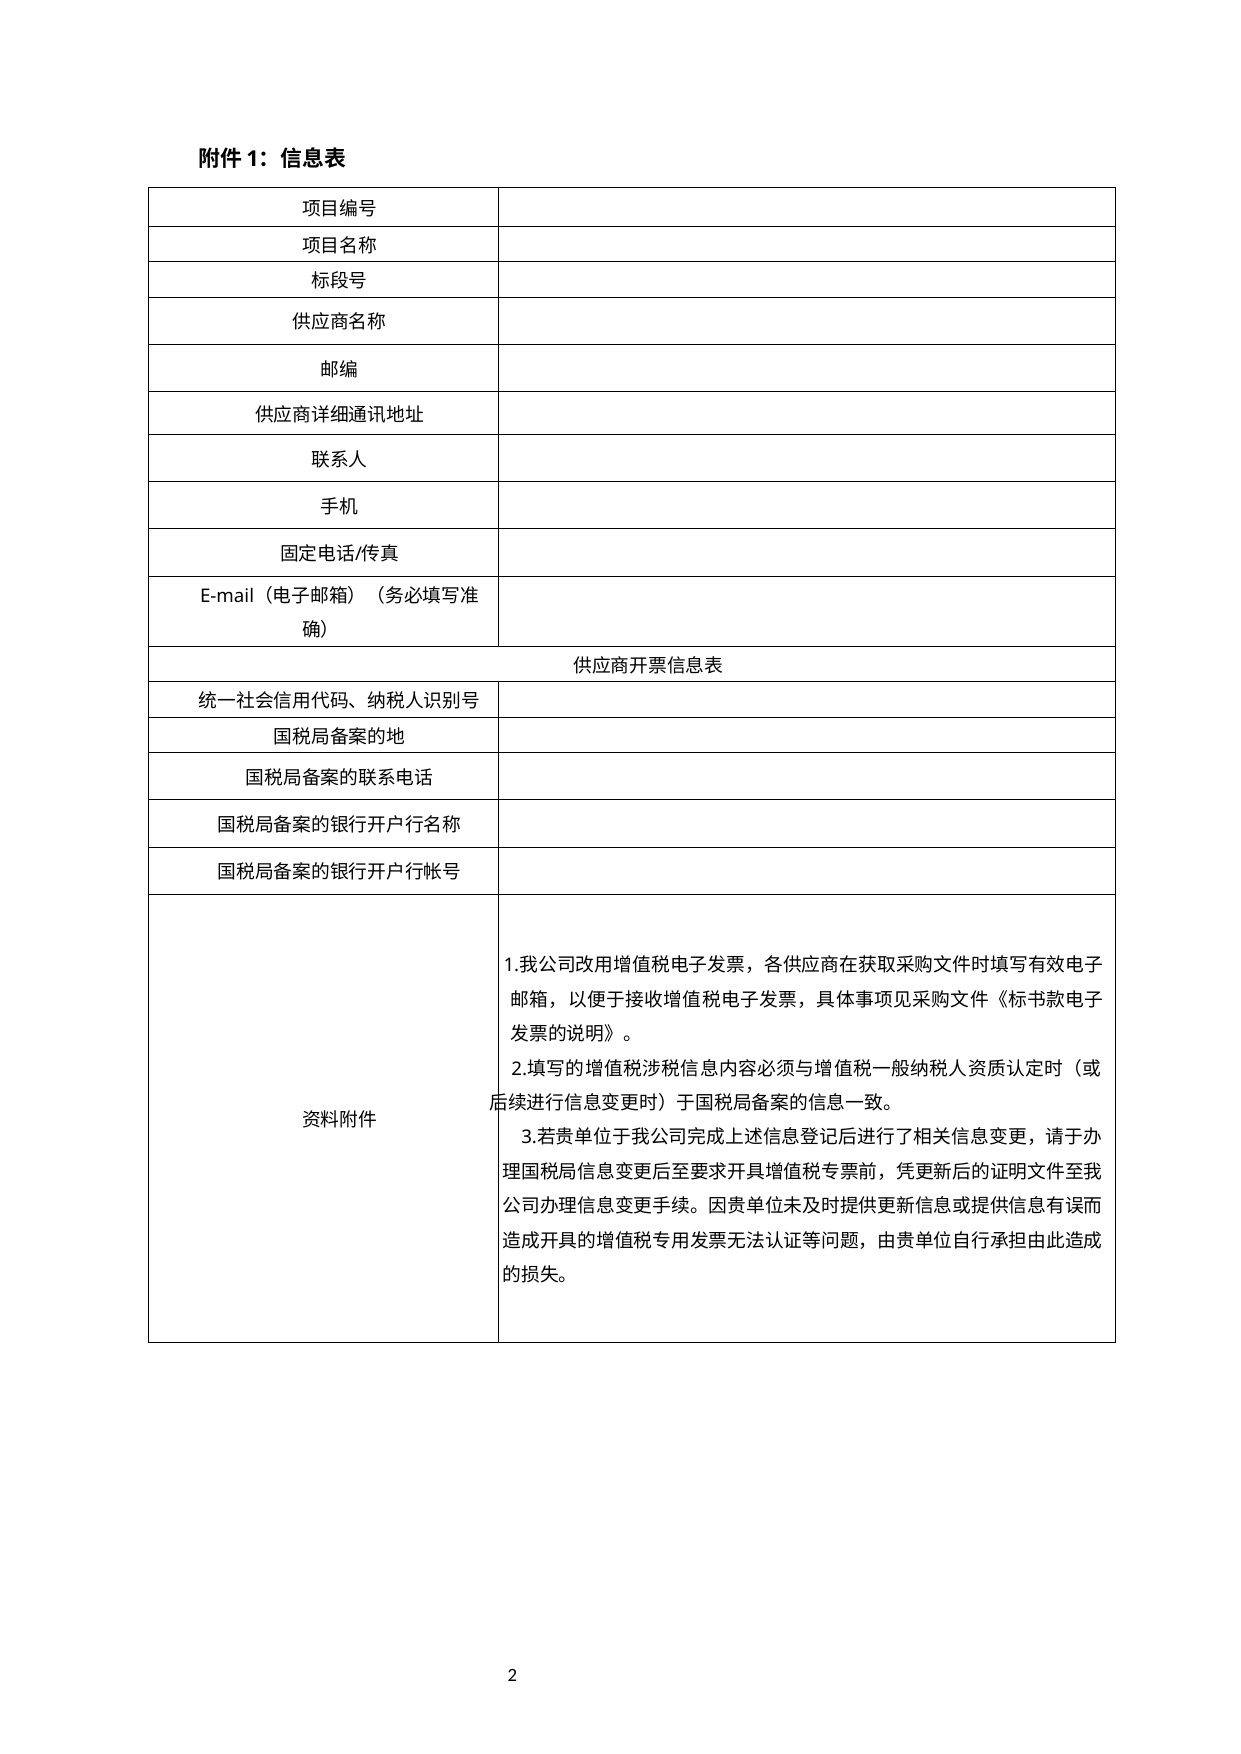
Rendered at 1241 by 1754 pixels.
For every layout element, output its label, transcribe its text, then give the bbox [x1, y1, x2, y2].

table_cell 联系人 [149, 435, 498, 481]
table_cell 标段号 [149, 262, 498, 297]
table_cell [499, 298, 1115, 344]
table_cell [499, 435, 1115, 481]
table_cell 供应商名称 [149, 298, 498, 344]
table_cell 供应商开票信息表 [149, 647, 1115, 681]
table_cell 供应商详细通讯地址 [149, 392, 498, 434]
text 附件1：信息表 [148, 140, 1093, 174]
table_cell 资料附件 [149, 895, 498, 1342]
table_cell [499, 482, 1115, 528]
table_cell 1.我公司改用增值税电子发票，各供应商在获取采购文件时填写有效电子邮箱，以便于接收增值税电子发票，具体事项见采购文件《标书款电子发票的说明》。 2.填写的增值税涉税信息内容必须与增值税一般纳税人资质认定时（或后续进行信息变更时）于国税局备案的信息一致。 3.若贵单位于我公司完成上述信息登记后进行了相关信息变更，请于办理国税局信息变更后至要求开具增值税专票前，凭更新后的证明文件至我公司办理信息变更手续。因贵单位未及时提供更新信息或提供信息有误而造成开具的增值税专用发票无法认证等问题，由贵单位自行承担由此造成的损失。 [499, 895, 1115, 1342]
table_cell [499, 718, 1115, 752]
table_cell 国税局备案的银行开户行帐号 [149, 848, 498, 894]
table_header 项目编号 [149, 188, 498, 226]
table_cell [499, 577, 1115, 646]
table_cell [499, 848, 1115, 894]
table_cell [499, 753, 1115, 799]
table_cell 项目名称 [149, 227, 498, 261]
table_cell [499, 800, 1115, 847]
table_cell E-mail（电子邮箱）（务必填写准确） [149, 577, 498, 646]
table_cell [499, 392, 1115, 434]
table_cell [499, 529, 1115, 576]
table_cell [499, 227, 1115, 261]
table_cell [499, 682, 1115, 717]
table_cell 国税局备案的银行开户行名称 [149, 800, 498, 847]
table_cell 国税局备案的联系电话 [149, 753, 498, 799]
table_cell [499, 262, 1115, 297]
table_cell [499, 345, 1115, 391]
table_cell 邮编 [149, 345, 498, 391]
table_cell 国税局备案的地 [149, 718, 498, 752]
table_cell 固定电话/传真 [149, 529, 498, 576]
table_header [499, 188, 1115, 226]
table_cell 手机 [149, 482, 498, 528]
table_cell 统一社会信用代码、纳税人识别号 [149, 682, 498, 717]
